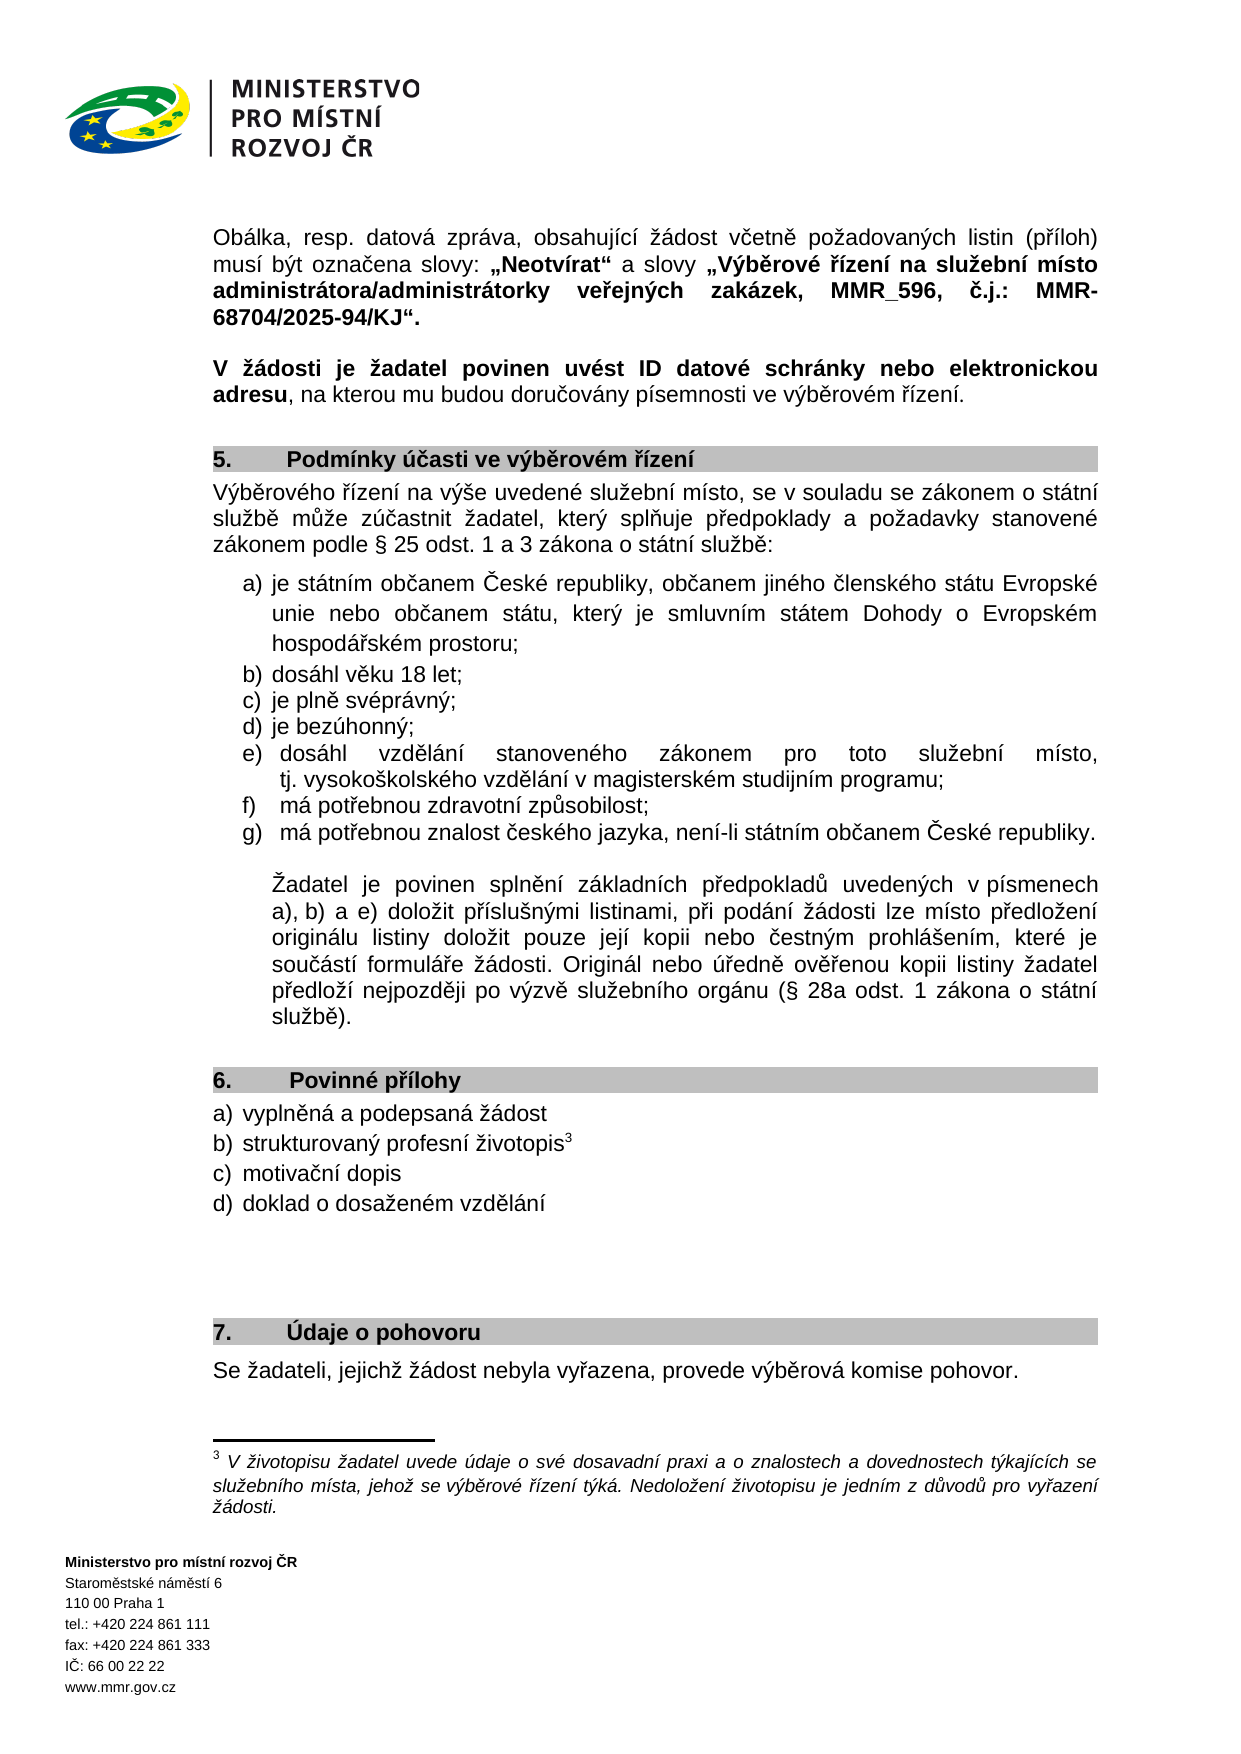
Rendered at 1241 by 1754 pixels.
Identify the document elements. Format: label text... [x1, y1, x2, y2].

list dosáhl věku 18 let; [242, 661, 1098, 687]
list má potřebnou znalost českého jazyka, není-li státním občanem České republiky. [242, 819, 1098, 845]
list strukturovaný profesní životopis [213, 1130, 1098, 1156]
text Se žadateli, jejichž žádost nebyla vyřazena, provede výběrová komise pohovor. [213, 1357, 1098, 1384]
text V žádosti je žadatel povinen uvést ID datové schránky nebo elektronickou adresu, na kterou mu budou doručovány písemnosti ve výběrovém řízení. [213, 355, 1098, 408]
list vyplněná a podepsaná žádost [213, 1100, 1098, 1126]
list motivační dopis [213, 1160, 1098, 1186]
list je bezúhonný; [242, 713, 1098, 740]
subtitle 5. Podmínky účasti ve výběrovém řízení [213, 446, 1098, 472]
text Obálka, resp. datová zpráva, obsahující žádost včetně požadovaných listin (příloh) musí být označena slovy: „Neotvírat“ a slovy „Výběrové řízení na služební místo administrátora/administrátorky veřejných zakázek, MMR_596, č.j.: MMR-68704/2025-94/KJ“. [213, 224, 1098, 330]
list má potřebnou zdravotní způsobilost; [242, 792, 1098, 819]
picture [65, 79, 420, 157]
text Žadatel je povinen splnění základních předpokladů uvedených v písmenech a), b) a e) doložit příslušnými listinami, při podání žádosti lze místo předložení originálu listiny doložit pouze její kopii nebo čestným prohlášením, které je součástí formuláře žádosti. Originál nebo úředně ověřenou kopii listiny žadatel předloží nejpozději po výzvě služebního orgánu (§ 28a odst. 1 zákona o státní službě). [272, 871, 1098, 1029]
subtitle 6. Povinné přílohy [213, 1067, 1098, 1093]
list je státním občanem České republiky, občanem jiného členského státu Evropské unie nebo občanem státu, který je smluvním státem Dohody o Evropském hospodářském prostoru; [242, 570, 1098, 657]
list je plně svéprávný; [242, 687, 1098, 713]
text Výběrového řízení na výše uvedené služební místo, se v souladu se zákonem o státní službě může zúčastnit žadatel, který splňuje předpoklady a požadavky stanovené zákonem podle § 25 odst. 1 a 3 zákona o státní službě: [213, 478, 1098, 557]
text 7. Údaje o pohovoru [213, 1318, 1098, 1345]
list dosáhl vzdělání stanoveného zákonem pro toto služební místo, tj. vysokoškolského vzdělání v magisterském studijním programu; [242, 740, 1098, 792]
list doklad o dosaženém vzdělání [213, 1190, 1098, 1217]
